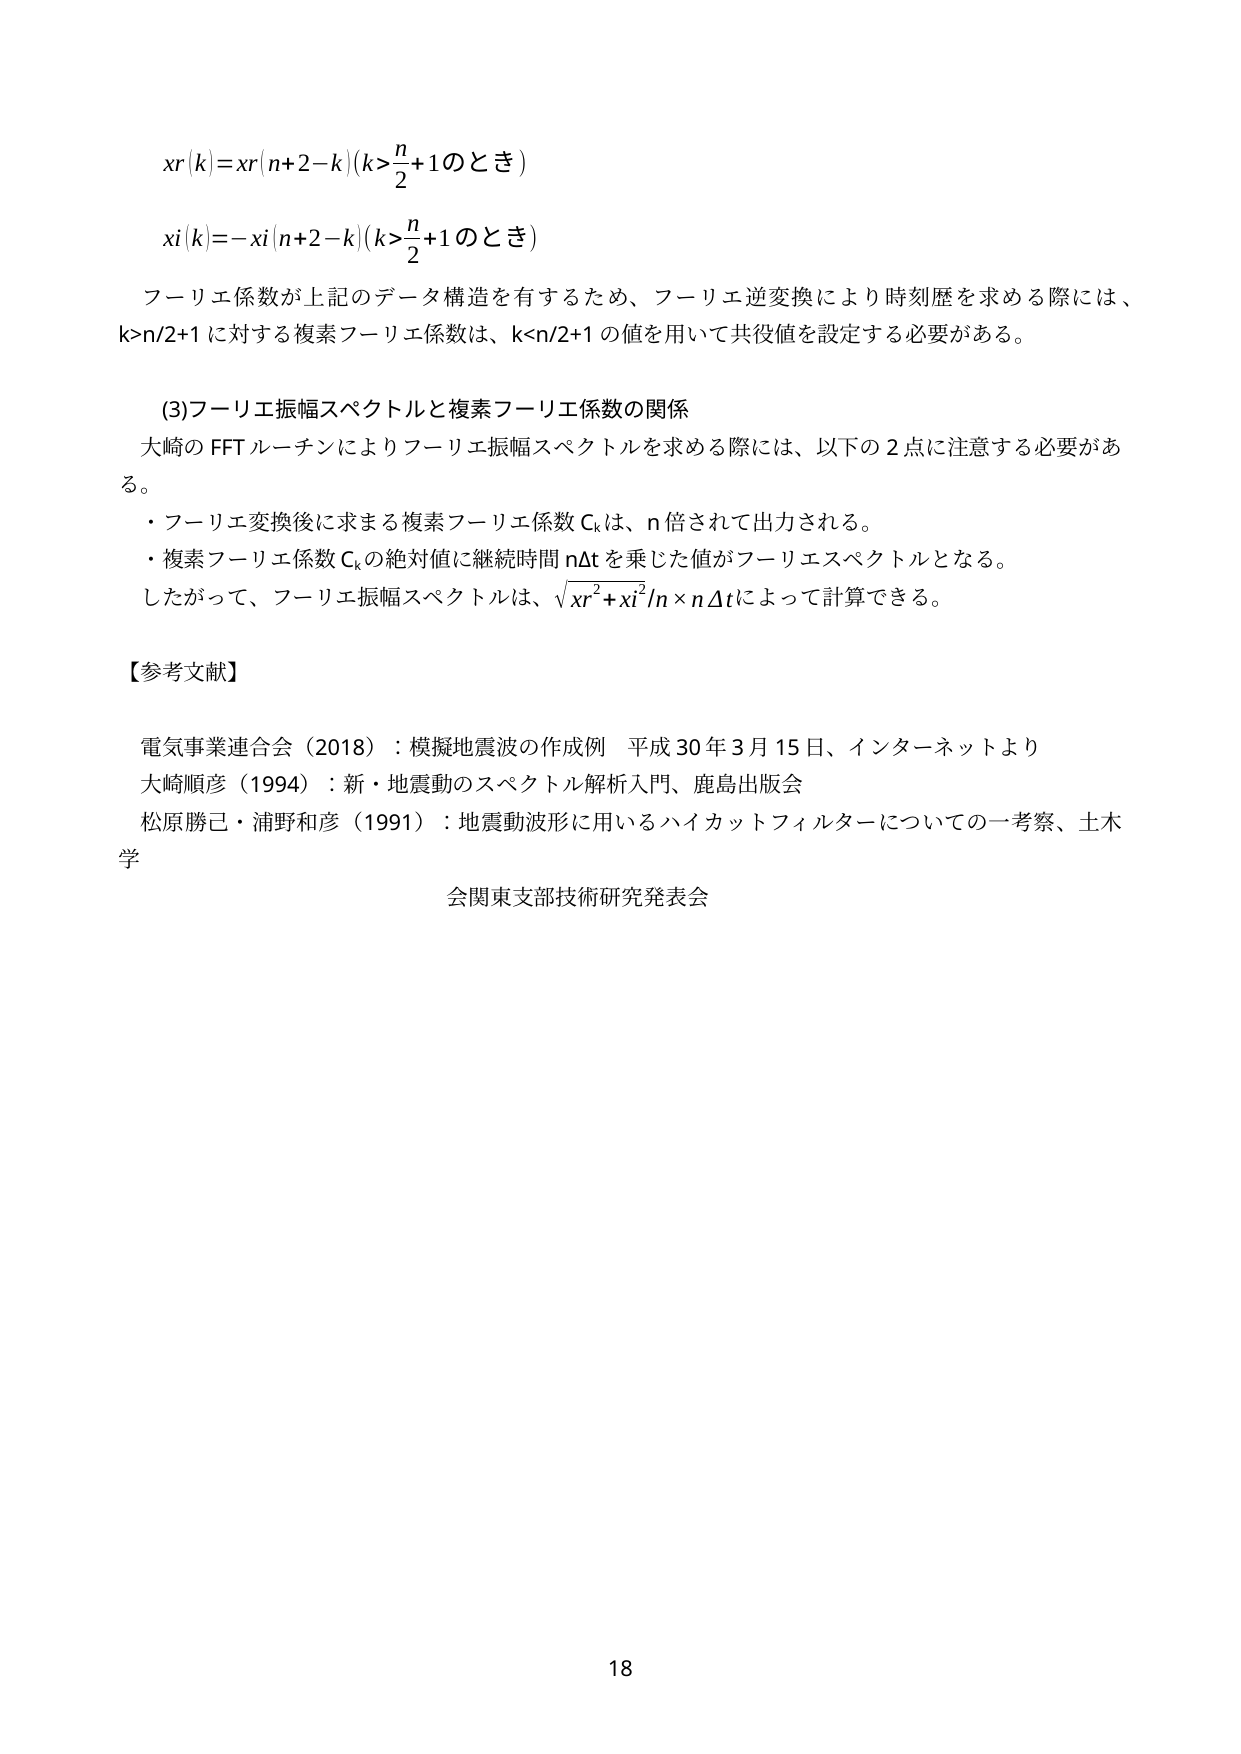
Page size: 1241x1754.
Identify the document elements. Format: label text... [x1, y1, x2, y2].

text 松原勝己・浦野和彦（1991）：地震動波形に用いるハイカットフィルターについての一考察、土木学 [118, 802, 1122, 877]
text フーリエ係数が上記のデータ構造を有するため、フーリエ逆変換により時刻歴を求める際には、k>n/2+1に対する複素フーリエ係数は、k<n/2+1の値を用いて共役値を設定する必要がある。 [118, 277, 1122, 352]
text 大崎のFFTルーチンによりフーリエ振幅スペクトルを求める際には、以下の2点に注意する必要がある。 [118, 427, 1122, 502]
text 会関東支部技術研究発表会 [118, 877, 1122, 914]
text したがって、フーリエ振幅スペクトルは、によって計算できる。 [118, 577, 1122, 614]
text 【参考文献】 [118, 652, 1122, 689]
text 電気事業連合会（2018）：模擬地震波の作成例 平成30年3月15日、インターネットより [118, 727, 1122, 764]
text ・フーリエ変換後に求まる複素フーリエ係数Ckは、n倍されて出力される。 [118, 502, 1122, 539]
text ・複素フーリエ係数Ckの絶対値に継続時間nΔtを乗じた値がフーリエスペクトルとなる。 [118, 539, 1122, 577]
text (3)フーリエ振幅スペクトルと複素フーリエ係数の関係 [118, 389, 1122, 427]
text 大崎順彦（1994）：新・地震動のスペクトル解析入門、鹿島出版会 [118, 764, 1122, 802]
